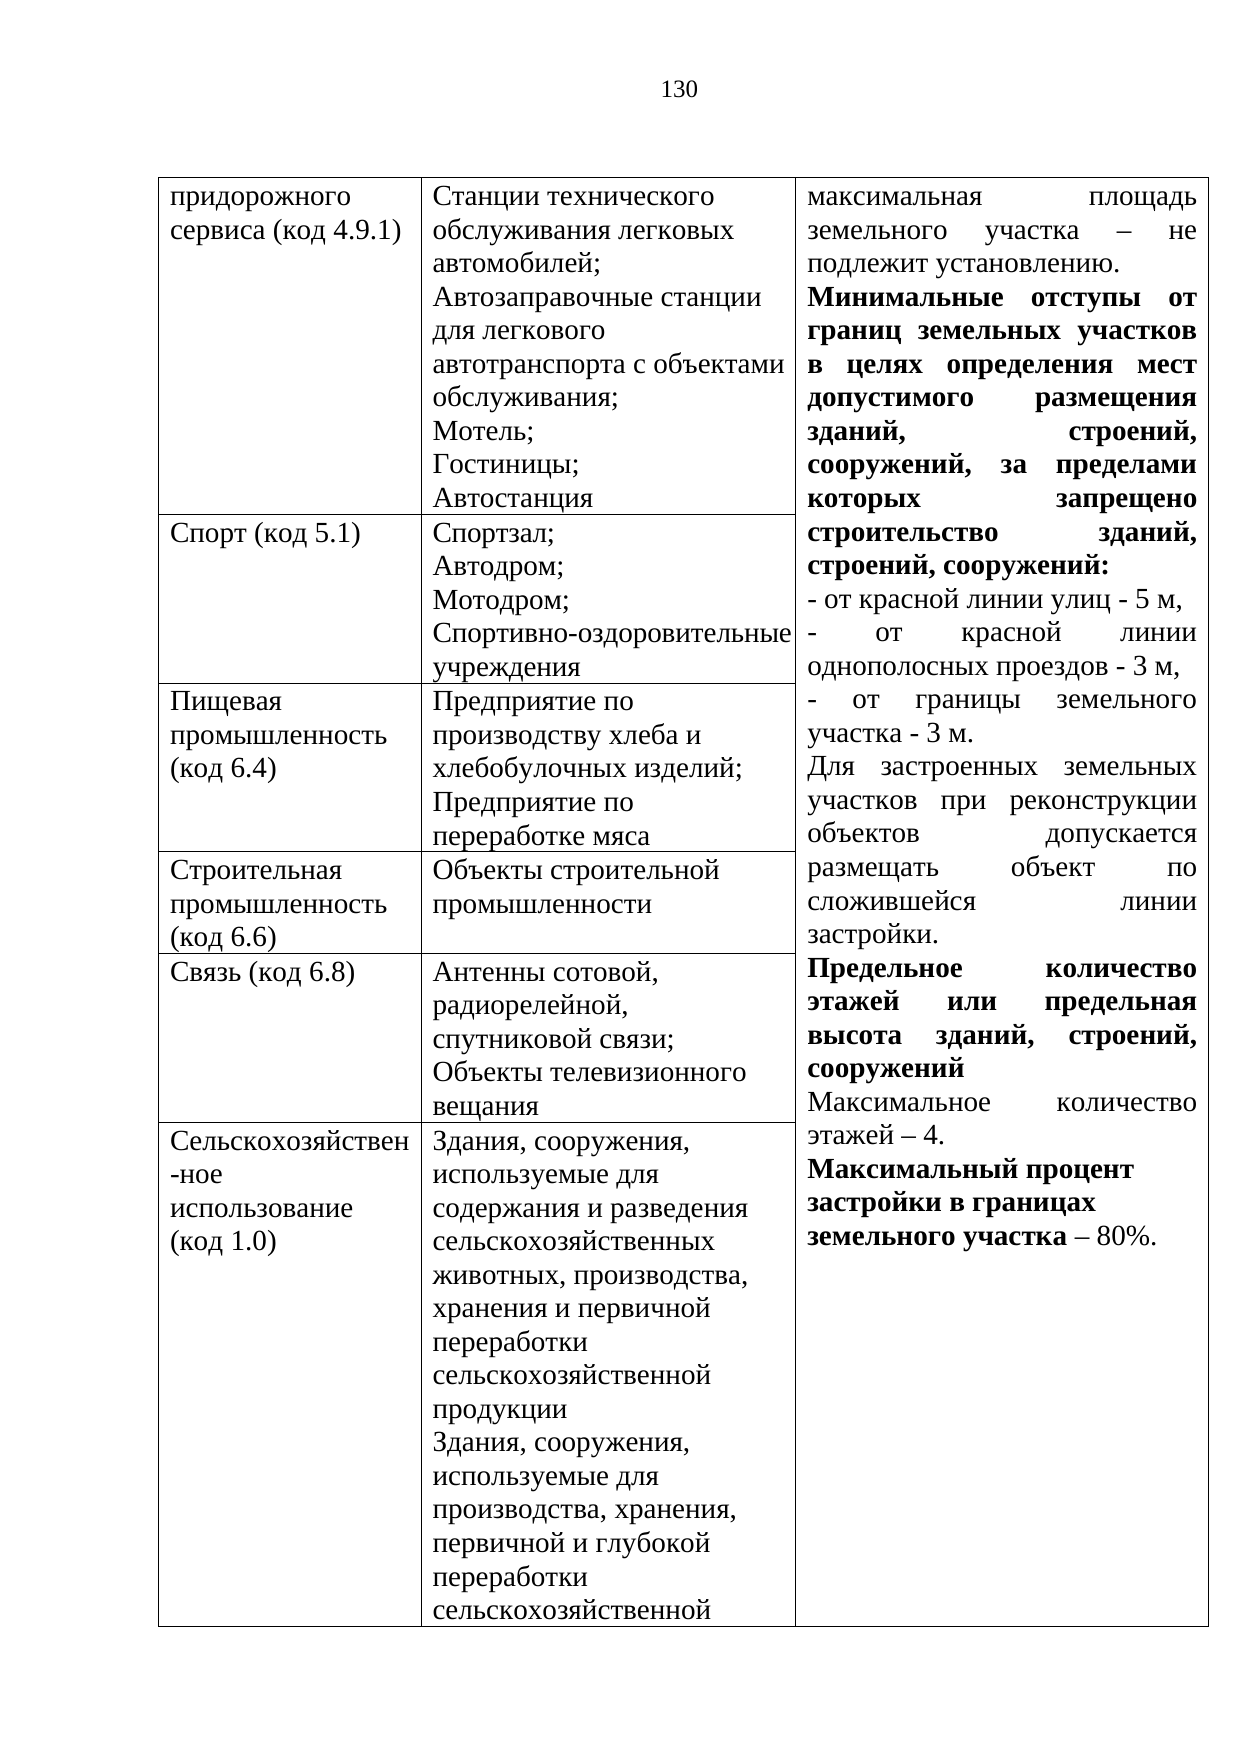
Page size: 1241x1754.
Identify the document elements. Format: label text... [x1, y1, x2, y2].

table_cell Связь (код 6.8) [159, 954, 421, 1122]
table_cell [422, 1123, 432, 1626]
table_cell Строительная промышленность (код 6.6) [159, 852, 421, 953]
table_cell Пищевая промышленность (код 6.4) [159, 684, 421, 851]
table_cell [159, 1123, 421, 1626]
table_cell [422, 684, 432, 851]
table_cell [159, 178, 421, 514]
table_cell Объекты строительной промышленности [422, 852, 795, 953]
table_cell Спорт (код 5.1) [159, 515, 421, 682]
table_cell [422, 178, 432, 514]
